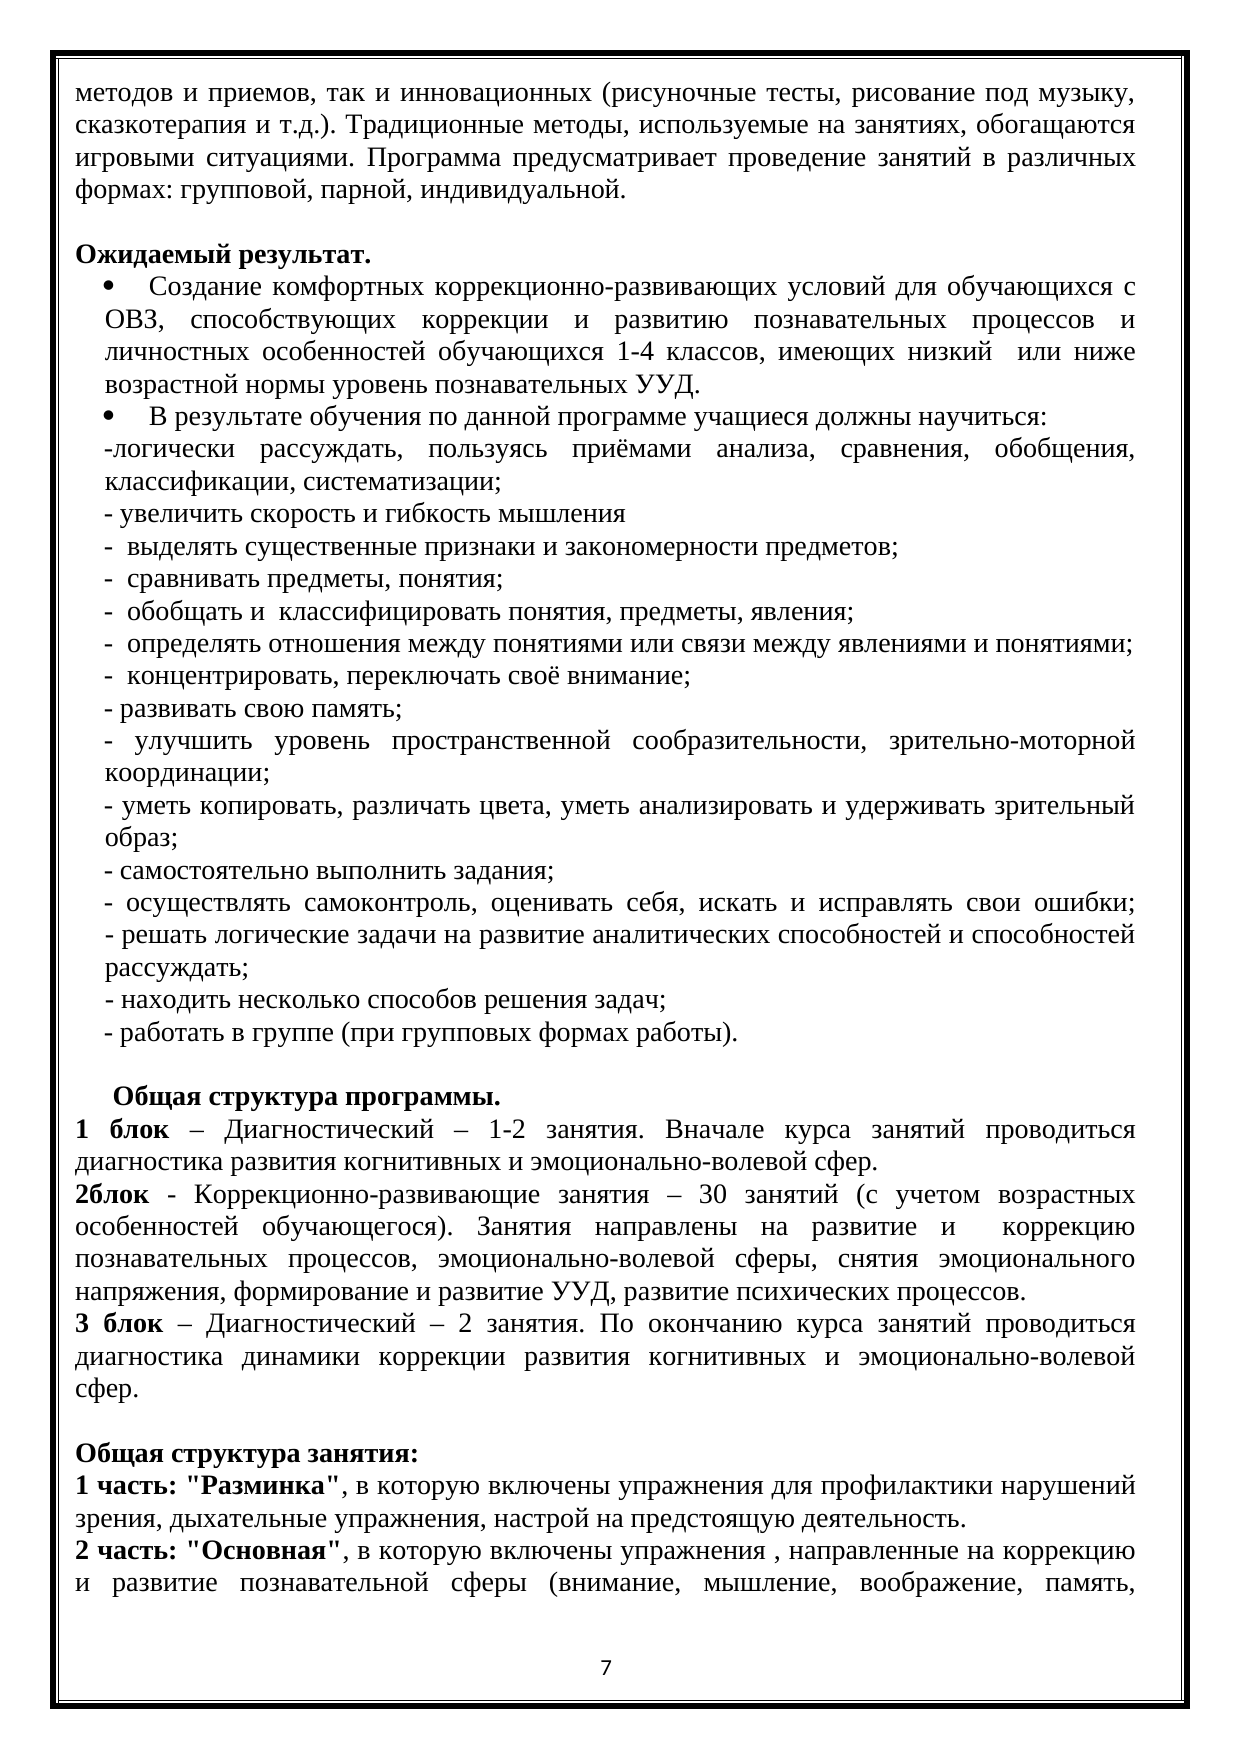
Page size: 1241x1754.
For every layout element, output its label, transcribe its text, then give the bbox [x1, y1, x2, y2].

list В результате обучения по данной программе учащиеся должны научиться: [103, 399, 1137, 432]
list -логически рассуждать, пользуясь приёмами анализа, сравнения, обобщения, классификации, систематизации; [103, 432, 1137, 496]
list Создание комфортных коррекционно-развивающих условий для обучающихся с ОВЗ, способствующих коррекции и развитию познавательных процессов и личностных особенностей обучающихся 1-4 классов, имеющих низкий или ниже возрастной нормы уровень познавательных УУД. [103, 269, 1137, 399]
text - осуществлять самоконтроль, оценивать себя, искать и исправлять свои ошибки; - решать логические задачи на развитие аналитических способностей и способностей рассуждать; - находить несколько способов решения задач; [103, 885, 1137, 1015]
list - увеличить скорость и гибкость мышления [103, 496, 1137, 529]
text 3 блок – Диагностический – 2 занятия. По окончанию курса занятий проводиться диагностика динамики коррекции развития когнитивных и эмоционально-волевой сфер. [75, 1306, 1137, 1403]
text Общая структура программы. [75, 1079, 1137, 1112]
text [75, 75, 1137, 204]
text - развивать свою память; [103, 691, 1137, 723]
text Общая структура занятия: [75, 1436, 1137, 1468]
text - обобщать и классифицировать понятия, предметы, явления; [103, 593, 1137, 626]
text - определять отношения между понятиями или связи между явлениями и понятиями; [103, 626, 1137, 658]
text - выделять существенные признаки и закономерности предметов; [103, 529, 1137, 561]
text Ожидаемый результат. [75, 237, 1137, 269]
text - уметь копировать, различать цвета, уметь анализировать и удерживать зрительный образ; [103, 788, 1137, 853]
text - самостоятельно выполнить задания; [103, 853, 1137, 885]
text 1 часть: "Разминка", в которую включены упражнения для профилактики нарушений зрения, дыхательные упражнения, настрой на предстоящую деятельность. [75, 1468, 1137, 1533]
text 1 блок – Диагностический – 1-2 занятия. Вначале курса занятий проводиться диагностика развития когнитивных и эмоционально-волевой сфер. [75, 1112, 1137, 1177]
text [75, 1533, 1137, 1598]
list - улучшить уровень пространственной сообразительности, зрительно-моторной координации; [103, 723, 1137, 788]
text - сравнивать предметы, понятия; [103, 561, 1137, 593]
text - концентрировать, переключать своё внимание; [103, 658, 1137, 691]
text 2блок - Коррекционно-развивающие занятия – 30 занятий (с учетом возрастных особенностей обучающегося). Занятия направлены на развитие и коррекцию познавательных процессов, эмоционально-волевой сферы, снятия эмоционального напряжения, формирование и развитие УУД, развитие психических процессов. [75, 1177, 1137, 1306]
text - работать в группе (при групповых формах работы). [103, 1015, 1137, 1047]
